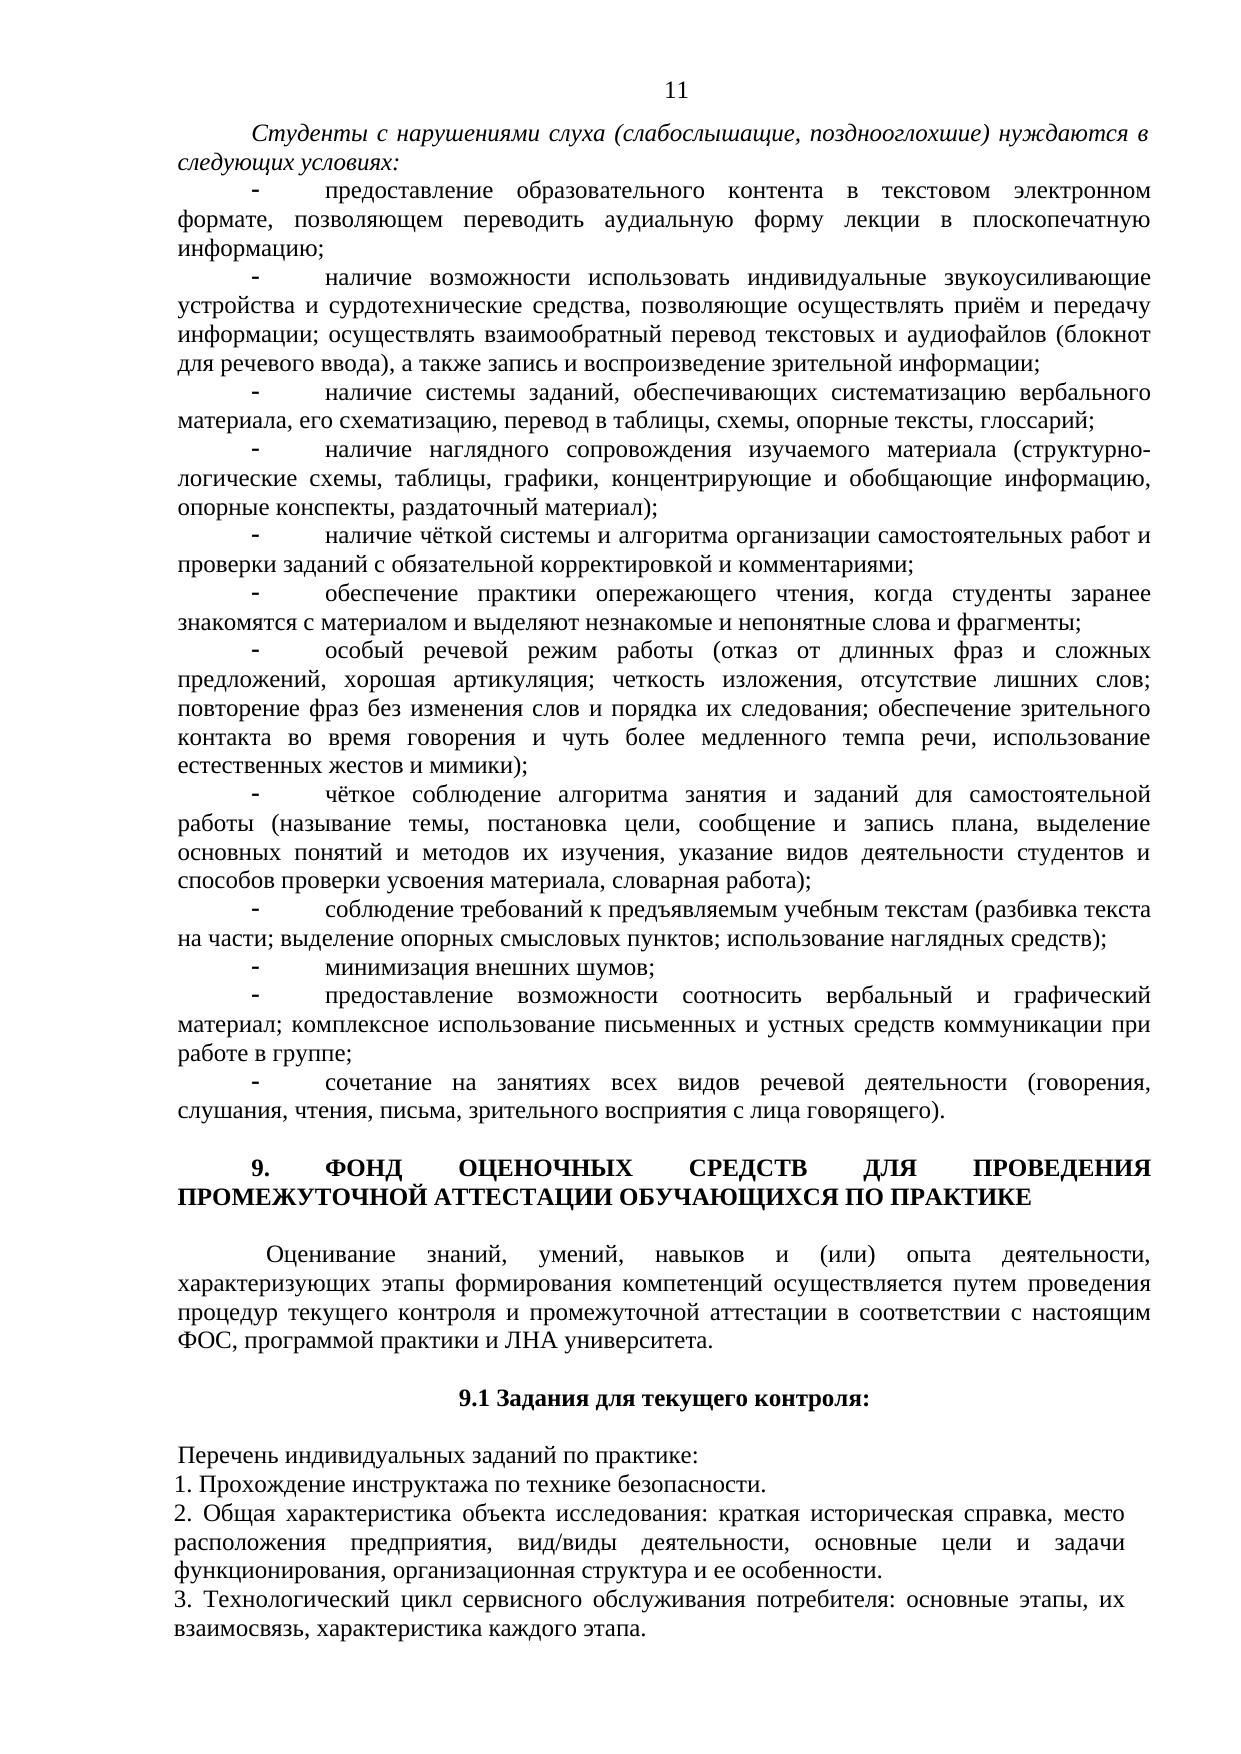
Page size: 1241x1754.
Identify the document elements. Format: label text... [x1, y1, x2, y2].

list особый речевой режим работы (отказ от длинных фраз и сложных предложений, хорошая артикуляция; четкость изложения, отсутствие лишних слов; повторение фраз без изменения слов и порядка их следования; обеспечение зрительного контакта во время говорения и чуть более медленного темпа речи, использование естественных жестов и мимики); [177, 636, 1152, 779]
text 9.1 Задания для текущего контроля: [177, 1383, 1152, 1412]
list предоставление образовательного контента в текстовом электронном формате, позволяющем переводить аудиальную форму лекции в плоскопечатную информацию; [177, 176, 1152, 262]
list чёткое соблюдение алгоритма занятия и заданий для самостоятельной работы (называние темы, постановка цели, сообщение и запись плана, выделение основных понятий и методов их изучения, указание видов деятельности студентов и способов проверки усвоения материала, словарная работа); [177, 779, 1152, 894]
list наличие возможности использовать индивидуальные звукоусиливающие устройства и сурдотехнические средства, позволяющие осуществлять приём и передачу информации; осуществлять взаимообратный перевод текстовых и аудиофайлов (блокнот для речевого ввода), а также запись и воспроизведение зрительной информации; [177, 262, 1152, 377]
list наличие чёткой системы и алгоритма организации самостоятельных работ и проверки заданий с обязательной корректировкой и комментариями; [177, 521, 1152, 578]
list ФОНД ОЦЕНОЧНЫХ СРЕДСТВ ДЛЯ ПРОВЕДЕНИЯ ПРОМЕЖУТОЧНОЙ АТТЕСТАЦИИ ОБУЧАЮЩИХСЯ ПО ПРАКТИКЕ [177, 1153, 1152, 1211]
list минимизация внешних шумов; [177, 952, 1152, 981]
table_cell 3. Технологический цикл сервисного обслуживания потребителя: основные этапы, их взаимосвязь, характеристика каждого этапа. [163, 1584, 1137, 1642]
text Перечень индивидуальных заданий по практике: [177, 1441, 1152, 1469]
list наличие наглядного сопровождения изучаемого материала (структурно-логические схемы, таблицы, графики, концентрирующие и обобщающие информацию, опорные конспекты, раздаточный материал); [177, 434, 1152, 521]
list обеспечение практики опережающего чтения, когда студенты заранее знакомятся с материалом и выделяют незнакомые и непонятные слова и фрагменты; [177, 578, 1152, 636]
text Студенты с нарушениями слуха (слабослышащие, позднооглохшие) нуждаются в следующих условиях: [177, 118, 1152, 176]
table_cell 2. Общая характеристика объекта исследования: краткая историческая справка, место расположения предприятия, вид/виды деятельности, основные цели и задачи функционирования, организационная структура и ее особенности. [163, 1498, 1137, 1584]
text Оценивание знаний, умений, навыков и (или) опыта деятельности, характеризующих этапы формирования компетенций осуществляется путем проведения процедур текущего контроля и промежуточной аттестации в соответствии с настоящим ФОС, программой практики и ЛНА университета. [177, 1239, 1152, 1354]
table_header 1. Прохождение инструктажа по технике безопасности. [163, 1469, 1137, 1498]
list предоставление возможности соотносить вербальный и графический материал; комплексное использование письменных и устных средств коммуникации при работе в группе; [177, 981, 1152, 1067]
list наличие системы заданий, обеспечивающих систематизацию вербального материала, его схематизацию, перевод в таблицы, схемы, опорные тексты, глоссарий; [177, 377, 1152, 434]
list соблюдение требований к предъявляемым учебным текстам (разбивка текста на части; выделение опорных смысловых пунктов; использование наглядных средств); [177, 894, 1152, 952]
list сочетание на занятиях всех видов речевой деятельности (говорения, слушания, чтения, письма, зрительного восприятия с лица говорящего). [177, 1067, 1152, 1124]
